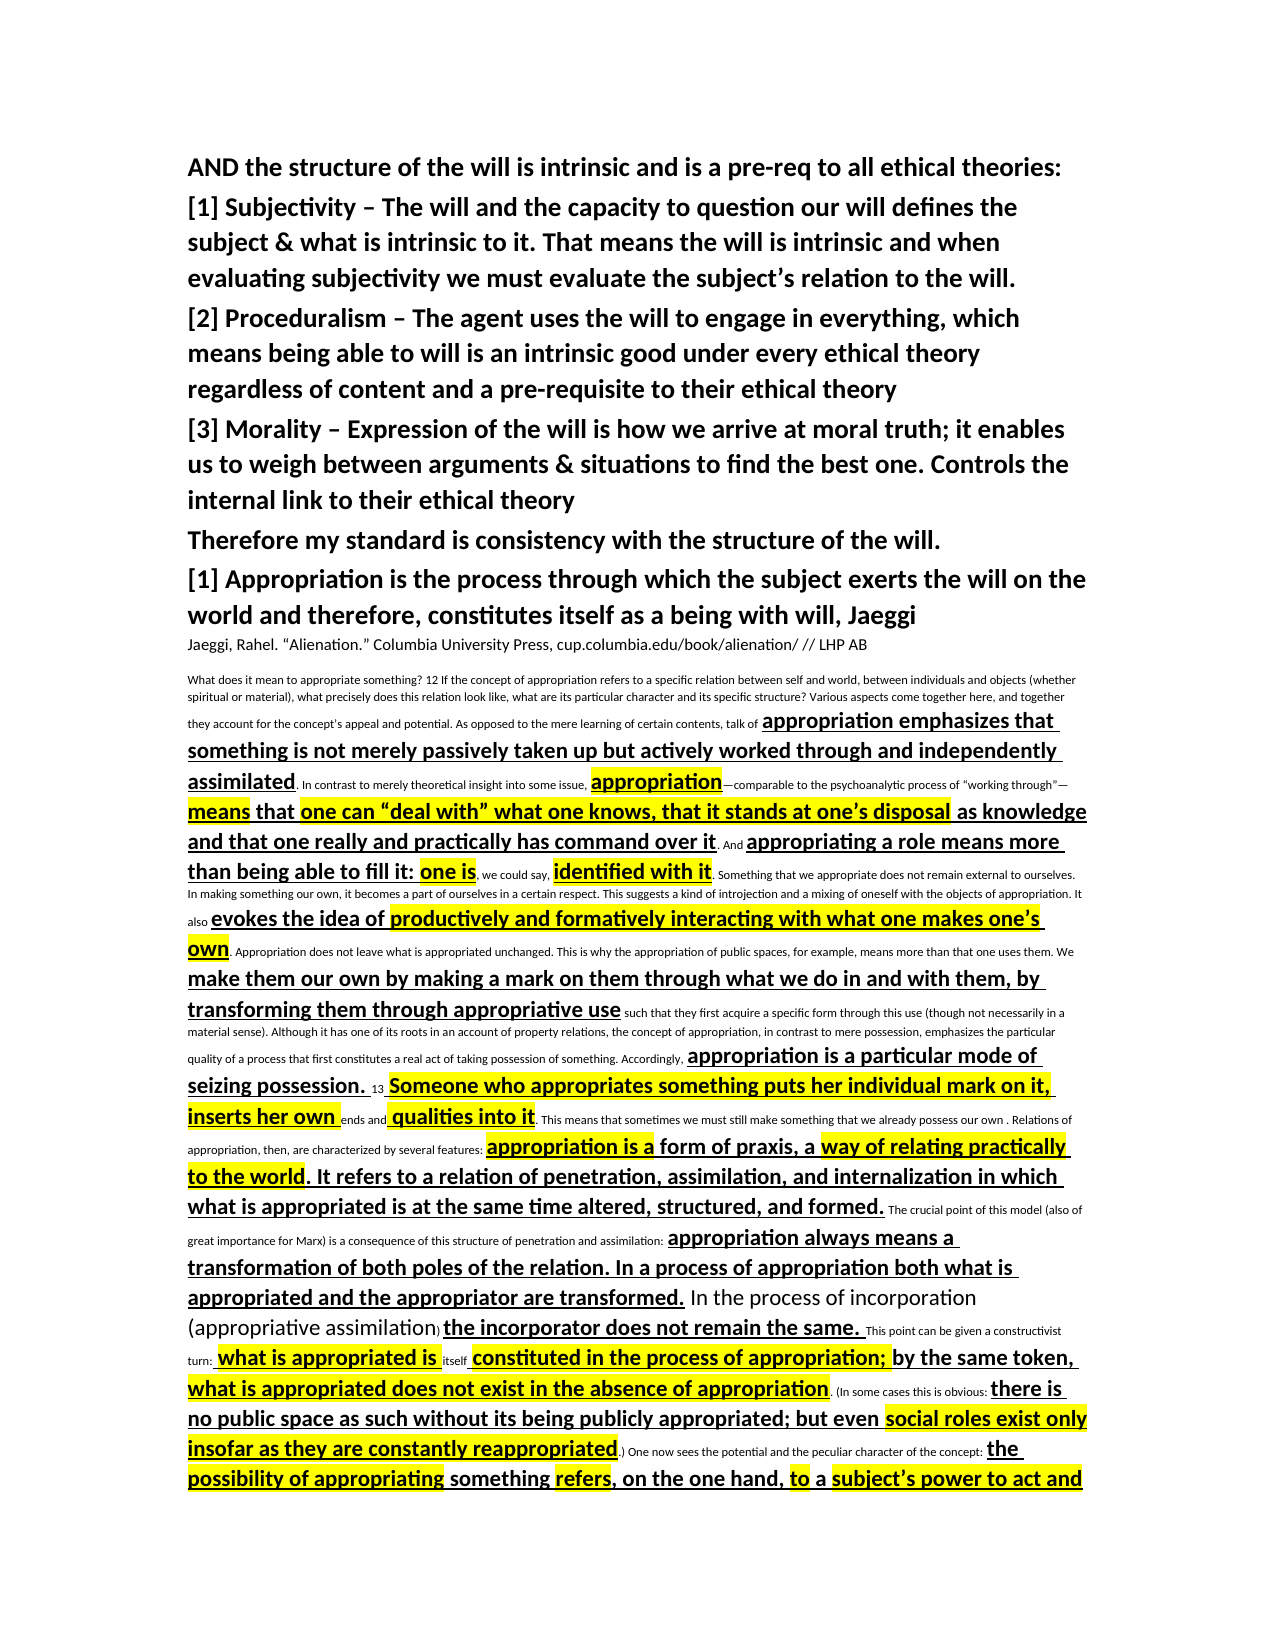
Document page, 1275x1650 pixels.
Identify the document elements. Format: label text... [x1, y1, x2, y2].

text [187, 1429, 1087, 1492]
subtitle [3] Morality – Expression of the will is how we arrive at moral truth; it enables us to weigh between arguments & situations to find the best one. Controls the internal link to their ethical theory [187, 412, 1087, 516]
subtitle [1] Appropriation is the process through which the subject exerts the will on the world and therefore, constitutes itself as a being with will, Jaeggi [187, 563, 1087, 631]
subtitle [2] Proceduralism – The agent uses the will to engage in everything, which means being able to will is an intrinsic good under every ethical theory regardless of content and a pre-requisite to their ethical theory [187, 301, 1087, 405]
subtitle Therefore my standard is consistency with the structure of the will. [187, 523, 1087, 556]
subtitle AND the structure of the will is intrinsic and is a pre-req to all ethical theories: [187, 150, 1087, 183]
subtitle [1] Subjectivity – The will and the capacity to question our will defines the subject & what is intrinsic to it. That means the will is intrinsic and when evaluating subjectivity we must evaluate the subject’s relation to the will. [187, 190, 1087, 294]
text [187, 822, 1087, 1428]
text Jaeggi, Rahel. “Alienation.” Columbia University Press, cup.columbia.edu/book/alienation/ // LHP AB [187, 634, 1087, 654]
